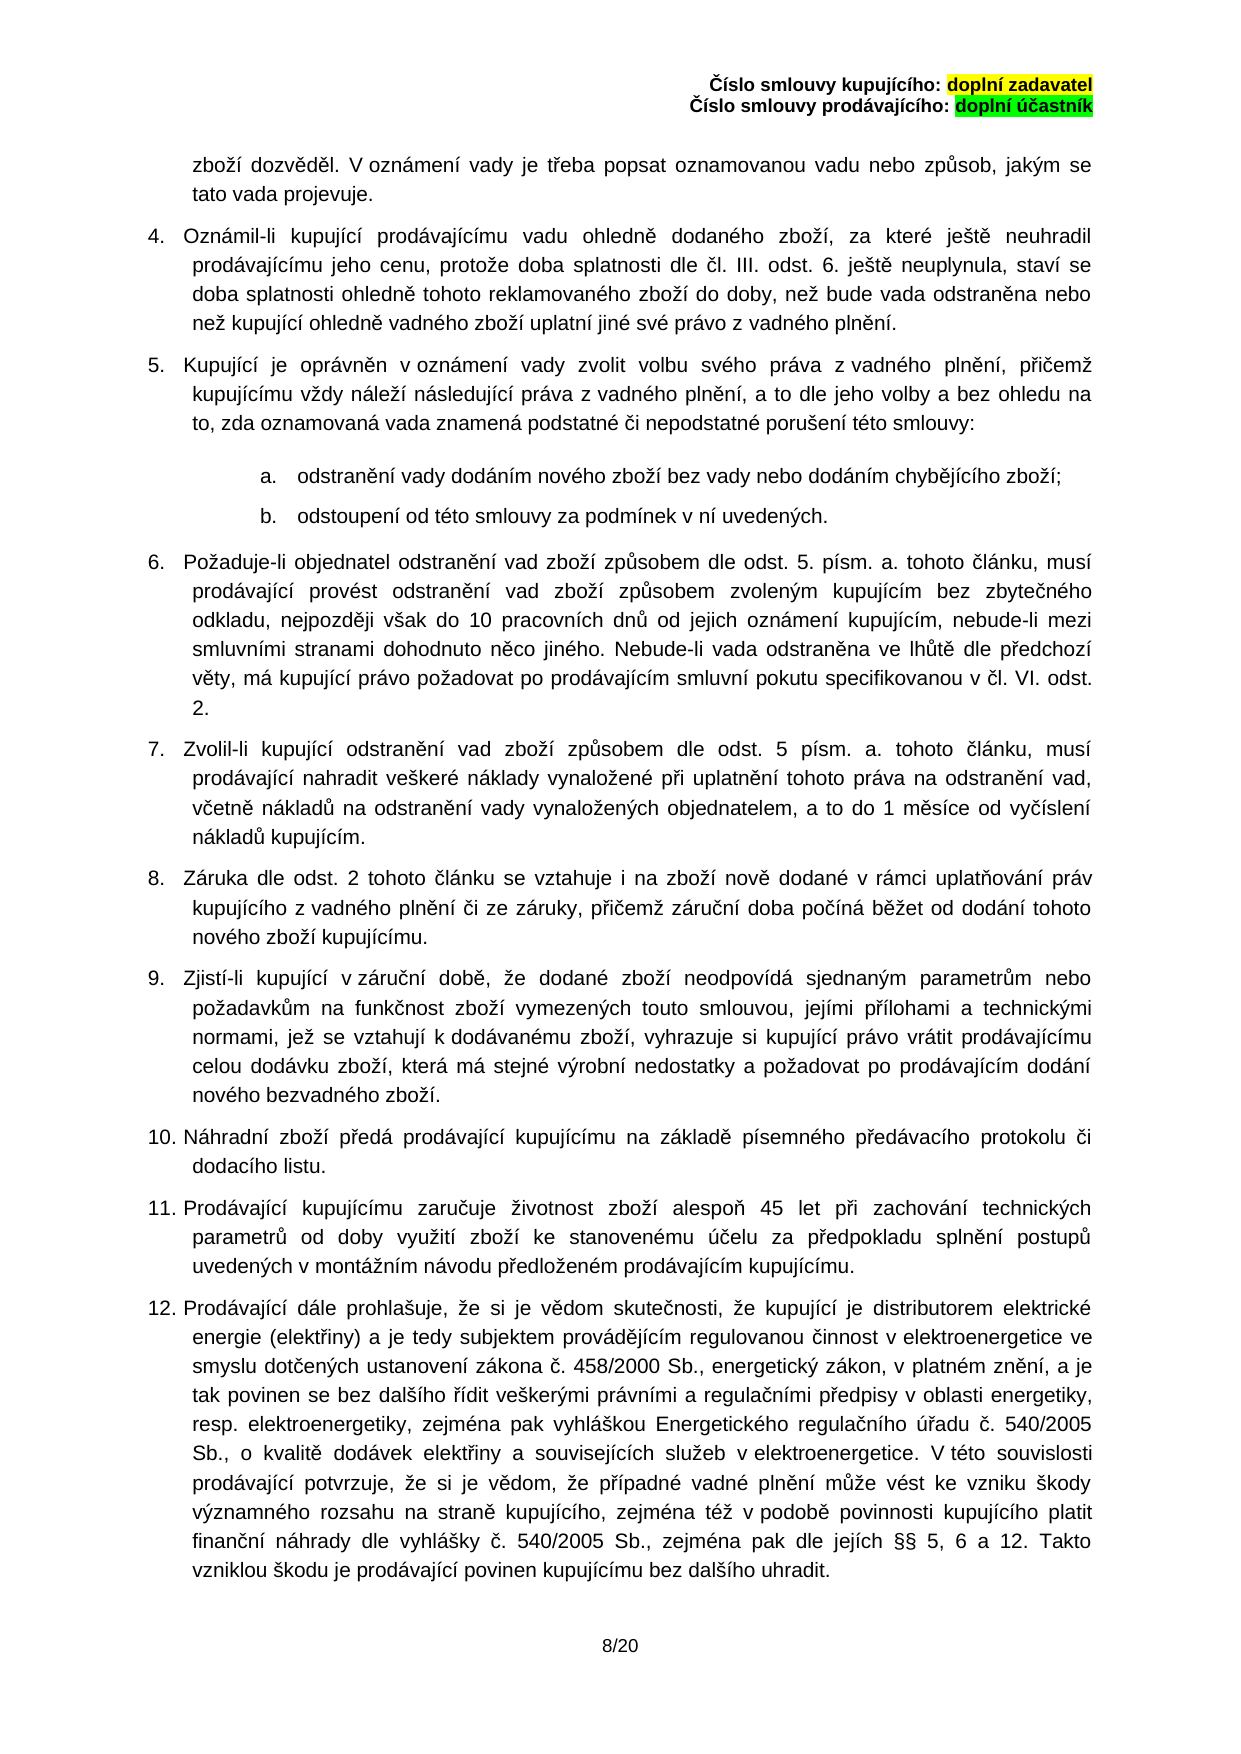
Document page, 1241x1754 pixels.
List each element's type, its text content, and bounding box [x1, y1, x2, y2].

list Záruka dle odst. 2 tohoto článku se vztahuje i na zboží nově dodané v rámci uplatňování práv kupujícího z vadného plnění či ze záruky, přičemž záruční doba počíná běžet od dodání tohoto nového zboží kupujícímu. [148, 861, 1093, 948]
list odstranění vady dodáním nového zboží bez vady nebo dodáním chybějícího zboží; [260, 464, 1093, 488]
list Prodávající kupujícímu zaručuje životnost zboží alespoň 45 let při zachování technických parametrů od doby využití zboží ke stanovenému účelu za předpokladu splnění postupů uvedených v montážním návodu předloženém prodávajícím kupujícímu. [148, 1190, 1093, 1278]
list Kupující je oprávněn v oznámení vady zvolit volbu svého práva z vadného plnění, přičemž kupujícímu vždy náleží následující práva z vadného plnění, a to dle jeho volby a bez ohledu na to, zda oznamovaná vada znamená podstatné či nepodstatné porušení této smlouvy: [148, 348, 1093, 435]
list Zvolil-li kupující odstranění vad zboží způsobem dle odst. 5 písm. a. tohoto článku, musí prodávající nahradit veškeré náklady vynaložené při uplatnění tohoto práva na odstranění vad, včetně nákladů na odstranění vady vynaložených objednatelem, a to do 1 měsíce od vyčíslení nákladů kupujícím. [148, 732, 1093, 848]
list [148, 148, 1093, 206]
list Náhradní zboží předá prodávající kupujícímu na základě písemného předávacího protokolu či dodacího listu. [148, 1119, 1093, 1178]
list Zjistí-li kupující v záruční době, že dodané zboží neodpovídá sjednaným parametrům nebo požadavkům na funkčnost zboží vymezených touto smlouvou, jejími přílohami a technickými normami, jež se vztahují k dodávanému zboží, vyhrazuje si kupující právo vrátit prodávajícímu celou dodávku zboží, která má stejné výrobní nedostatky a požadovat po prodávajícím dodání nového bezvadného zboží. [148, 961, 1093, 1107]
list Prodávající dále prohlašuje, že si je vědom skutečnosti, že kupující je distributorem elektrické energie (elektřiny) a je tedy subjektem provádějícím regulovanou činnost v elektroenergetice ve smyslu dotčených ustanovení zákona č. 458/2000 Sb., energetický zákon, v platném znění, a je tak povinen se bez dalšího řídit veškerými právními a regulačními předpisy v oblasti energetiky, resp. elektroenergetiky, zejména pak vyhláškou Energetického regulačního úřadu č. 540/2005 Sb., o kvalitě dodávek elektřiny a souvisejících služeb v elektroenergetice. V této souvislosti prodávající potvrzuje, že si je vědom, že případné vadné plnění může vést ke vzniku škody významného rozsahu na straně kupujícího, zejména též v podobě povinnosti kupujícího platit finanční náhrady dle vyhlášky č. 540/2005 Sb., zejména pak dle jejích §§ 5, 6 a 12. Takto vzniklou škodu je prodávající povinen kupujícímu bez dalšího uhradit. [148, 1290, 1093, 1582]
list Oznámil-li kupující prodávajícímu vadu ohledně dodaného zboží, za které ještě neuhradil prodávajícímu jeho cenu, protože doba splatnosti dle čl. III. odst. 6. ještě neuplynula, staví se doba splatnosti ohledně tohoto reklamovaného zboží do doby, než bude vada odstraněna nebo než kupující ohledně vadného zboží uplatní jiné své právo z vadného plnění. [148, 218, 1093, 335]
list Požaduje-li objednatel odstranění vad zboží způsobem dle odst. 5. písm. a. tohoto článku, musí prodávající provést odstranění vad zboží způsobem zvoleným kupujícím bez zbytečného odkladu, nejpozději však do 10 pracovních dnů od jejich oznámení kupujícím, nebude-li mezi smluvními stranami dohodnuto něco jiného. Nebude-li vada odstraněna ve lhůtě dle předchozí věty, má kupující právo požadovat po prodávajícím smluvní pokutu specifikovanou v čl. VI. odst. 2. [148, 544, 1093, 719]
list odstoupení od této smlouvy za podmínek v ní uvedených. [260, 504, 1093, 528]
